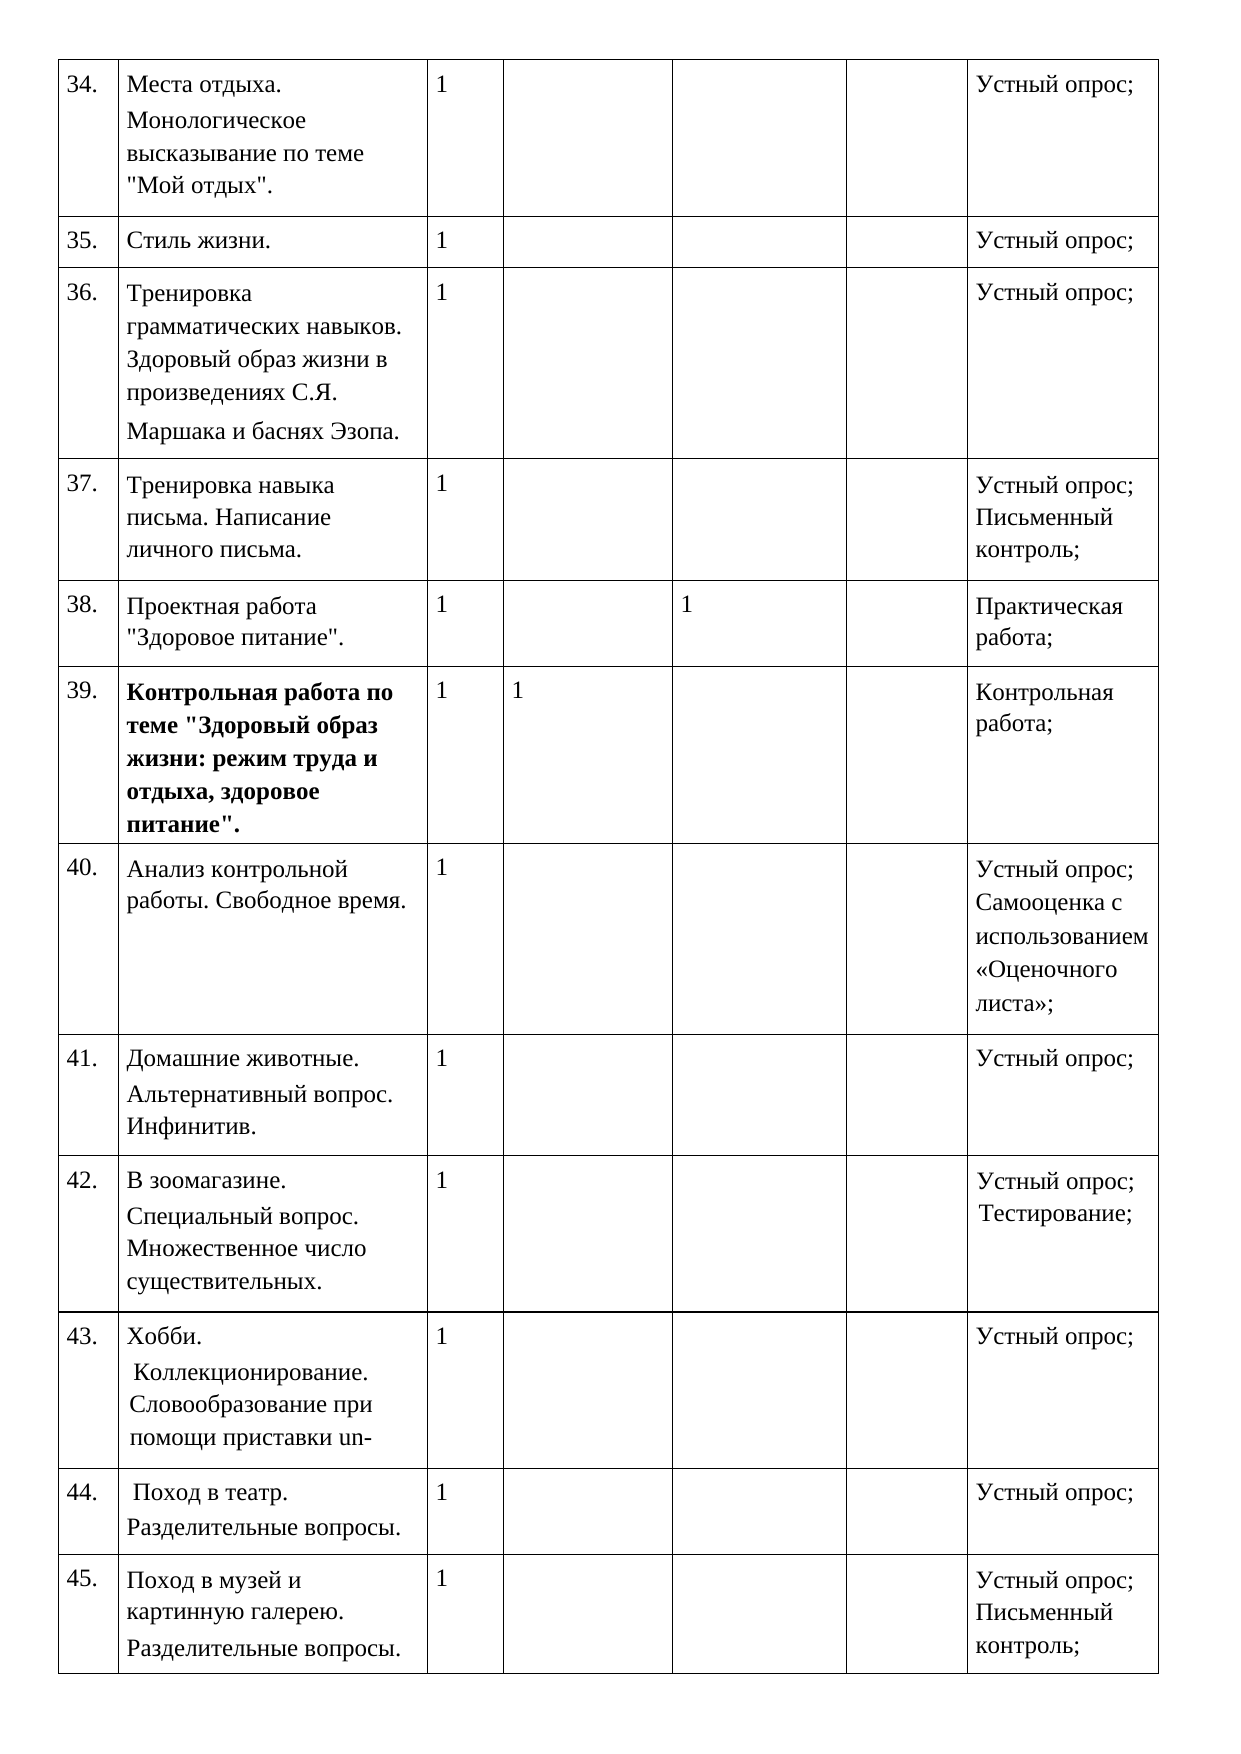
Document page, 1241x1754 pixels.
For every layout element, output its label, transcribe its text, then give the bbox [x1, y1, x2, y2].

table_cell Устный опрос; [968, 1469, 1158, 1554]
table_cell В зоомагазине. Специальный вопрос. Множественное число существительных. [119, 1156, 427, 1311]
table_header Устный опрос; [968, 60, 1158, 216]
table_cell 1 [428, 667, 503, 842]
table_cell [847, 1313, 967, 1468]
table_cell 35. [59, 217, 118, 267]
table_cell Домашние животные. Альтернативный вопрос. Инфинитив. [119, 1035, 427, 1155]
table_cell [673, 268, 846, 458]
table_cell 37. [59, 459, 118, 579]
table_cell 1 [428, 1555, 503, 1673]
table_cell Проектная работа "Здоровое питание". [119, 581, 427, 666]
table_cell Контрольная работа по теме "Здоровый образ жизни: режим труда и отдыха, здоровое питание". [119, 667, 427, 842]
table_cell [673, 667, 846, 842]
table_cell Устный опрос; [968, 268, 1158, 458]
table_header Места отдыха. Монологическое высказывание по теме "Мой отдых". [119, 60, 427, 216]
table_cell 1 [673, 581, 846, 666]
table_cell [847, 268, 967, 458]
table_cell Тренировка грамматических навыков. Здоровый образ жизни в произведениях С.Я. Маршака и баснях Эзопа. [119, 268, 427, 458]
table_cell 1 [428, 459, 503, 579]
table_cell Устный опрос; Самооценка с использованием«Оценочного листа»; [968, 844, 1158, 1034]
table_cell 1 [504, 667, 672, 842]
table_cell 1 [428, 1156, 503, 1311]
table_cell 1 [428, 1469, 503, 1554]
table_cell Устный опрос; Письменный контроль; [968, 1555, 1158, 1673]
table_header 1 [428, 60, 503, 216]
table_cell [504, 1156, 672, 1311]
table_cell 43. [59, 1313, 118, 1468]
table_cell 44. [59, 1469, 118, 1554]
table_cell [673, 459, 846, 579]
table_cell Устный опрос; [968, 1035, 1158, 1155]
table_cell [504, 581, 672, 666]
table_cell [847, 1555, 967, 1673]
table_cell Тренировка навыка письма. Написание личного письма. [119, 459, 427, 579]
table_cell 1 [428, 1313, 503, 1468]
table_cell [504, 217, 672, 267]
table_cell Поход в музей и картинную галерею. Разделительные вопросы. [119, 1555, 427, 1673]
table_cell [847, 581, 967, 666]
table_cell [847, 667, 967, 842]
table_cell [847, 1035, 967, 1155]
table_cell 1 [428, 844, 503, 1034]
table_cell [504, 459, 672, 579]
table_cell Устный опрос; Тестирование; [968, 1156, 1158, 1311]
table_cell Поход в театр. Разделительные вопросы. [119, 1469, 427, 1554]
table_cell [847, 844, 967, 1034]
table_cell [673, 1469, 846, 1554]
table_cell 1 [428, 268, 503, 458]
table_cell Стиль жизни. [119, 217, 427, 267]
table_cell 39. [59, 667, 118, 842]
table_cell [673, 217, 846, 267]
table_cell [673, 1313, 846, 1468]
table_cell Устный опрос; [968, 1313, 1158, 1468]
table_cell [847, 459, 967, 579]
table_cell 45. [59, 1555, 118, 1673]
table_cell 1 [428, 1035, 503, 1155]
table_cell Хобби. Коллекционирование. Словообразование при помощи приставки un- [119, 1313, 427, 1468]
table_cell [847, 1156, 967, 1311]
table_cell [504, 1555, 672, 1673]
table_cell [504, 268, 672, 458]
table_cell [504, 844, 672, 1034]
table_header [504, 60, 672, 216]
table_cell [847, 217, 967, 267]
table_cell [673, 844, 846, 1034]
table_header 34. [59, 60, 118, 216]
table_cell [847, 1469, 967, 1554]
table_header [847, 60, 967, 216]
table_cell Устный опрос; Письменный контроль; [968, 459, 1158, 579]
table_header [673, 60, 846, 216]
table_cell 42. [59, 1156, 118, 1311]
table_cell Устный опрос; [968, 217, 1158, 267]
table_cell 38. [59, 581, 118, 666]
table_cell [673, 1035, 846, 1155]
table_cell [673, 1156, 846, 1311]
table_cell 41. [59, 1035, 118, 1155]
table_cell Контрольная работа; [968, 667, 1158, 842]
table_cell [504, 1035, 672, 1155]
table_cell 36. [59, 268, 118, 458]
table_cell [504, 1313, 672, 1468]
table_cell Практическая работа; [968, 581, 1158, 666]
table_cell 1 [428, 581, 503, 666]
table_cell 40. [59, 844, 118, 1034]
table_cell [673, 1555, 846, 1673]
table_cell Анализ контрольной работы. Свободное время. [119, 844, 427, 1034]
table_cell 1 [428, 217, 503, 267]
table_cell [504, 1469, 672, 1554]
